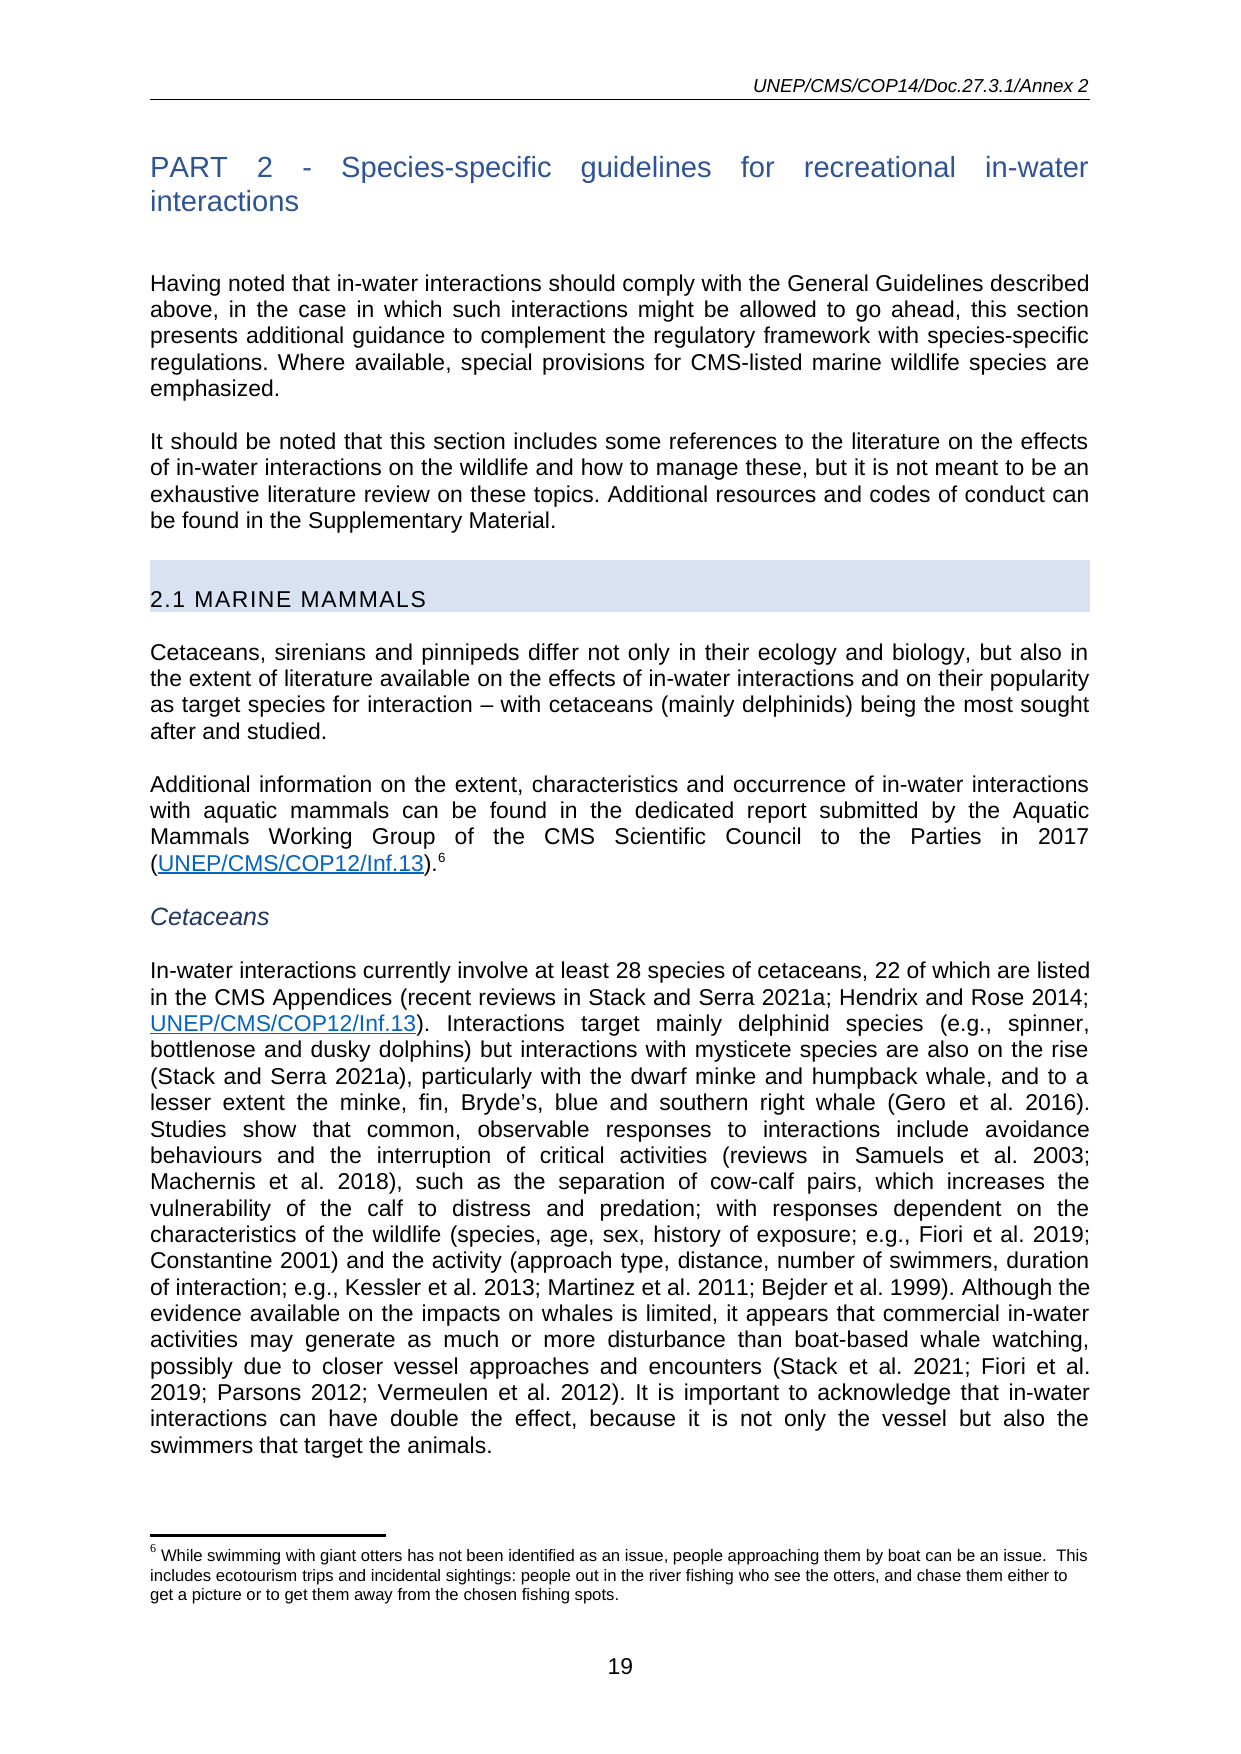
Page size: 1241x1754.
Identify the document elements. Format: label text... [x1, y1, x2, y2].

text It should be noted that this section includes some references to the literature on the effects of in-water interactions on the wildlife and how to manage these, but it is not meant to be an exhaustive literature review on these topics. Additional resources and codes of conduct can be found in the Supplementary Material. [150, 428, 1090, 533]
subtitle Cetaceans [150, 902, 1090, 931]
text Having noted that in-water interactions should comply with the General Guidelines described above, in the case in which such interactions might be allowed to go ahead, this section presents additional guidance to complement the regulatory framework with species-specific regulations. Where available, special provisions for CMS-listed marine wildlife species are emphasized. [150, 270, 1090, 402]
subtitle 2.1 Marine mammals [150, 586, 1090, 612]
text In-water interactions currently involve at least 28 species of cetaceans, 22 of which are listed in the CMS Appendices (recent reviews in Stack and Serra 2021a; Hendrix and Rose 2014; UNEP/CMS/COP12/Inf.13). Interactions target mainly delphinid species (e.g., spinner, bottlenose and dusky dolphins) but interactions with mysticete species are also on the rise (Stack and Serra 2021a), particularly with the dwarf minke and humpback whale, and to a lesser extent the minke, fin, Bryde’s, blue and southern right whale (Gero et al. 2016). Studies show that common, observable responses to interactions include avoidance behaviours and the interruption of critical activities (reviews in Samuels et al. 2003; Machernis et al. 2018), such as the separation of cow-calf pairs, which increases the vulnerability of the calf to distress and predation; with responses dependent on the characteristics of the wildlife (species, age, sex, history of exposure; e.g., Fiori et al. 2019; Constantine 2001) and the activity (approach type, distance, number of swimmers, duration of interaction; e.g., Kessler et al. 2013; Martinez et al. 2011; Bejder et al. 1999). Although the evidence available on the impacts on whales is limited, it appears that commercial in-water activities may generate as much or more disturbance than boat-based whale watching, possibly due to closer vessel approaches and encounters (Stack et al. 2021; Fiori et al. 2019; Parsons 2012; Vermeulen et al. 2012). It is important to acknowledge that in-water interactions can have double the effect, because it is not only the vessel but also the swimmers that target the animals. [150, 957, 1090, 1458]
subtitle PART 2 - Species-specific guidelines for recreational in-water interactions [150, 150, 1090, 217]
text Cetaceans, sirenians and pinnipeds differ not only in their ecology and biology, but also in the extent of literature available on the effects of in-water interactions and on their popularity as target species for interaction – with cetaceans (mainly delphinids) being the most sought after and studied. [150, 639, 1090, 744]
text Additional information on the extent, characteristics and occurrence of in-water interactions with aquatic mammals can be found in the dedicated report submitted by the Aquatic Mammals Working Group of the CMS Scientific Council to the Parties in 2017 (UNEP/CMS/COP12/Inf.13). [150, 771, 1090, 876]
